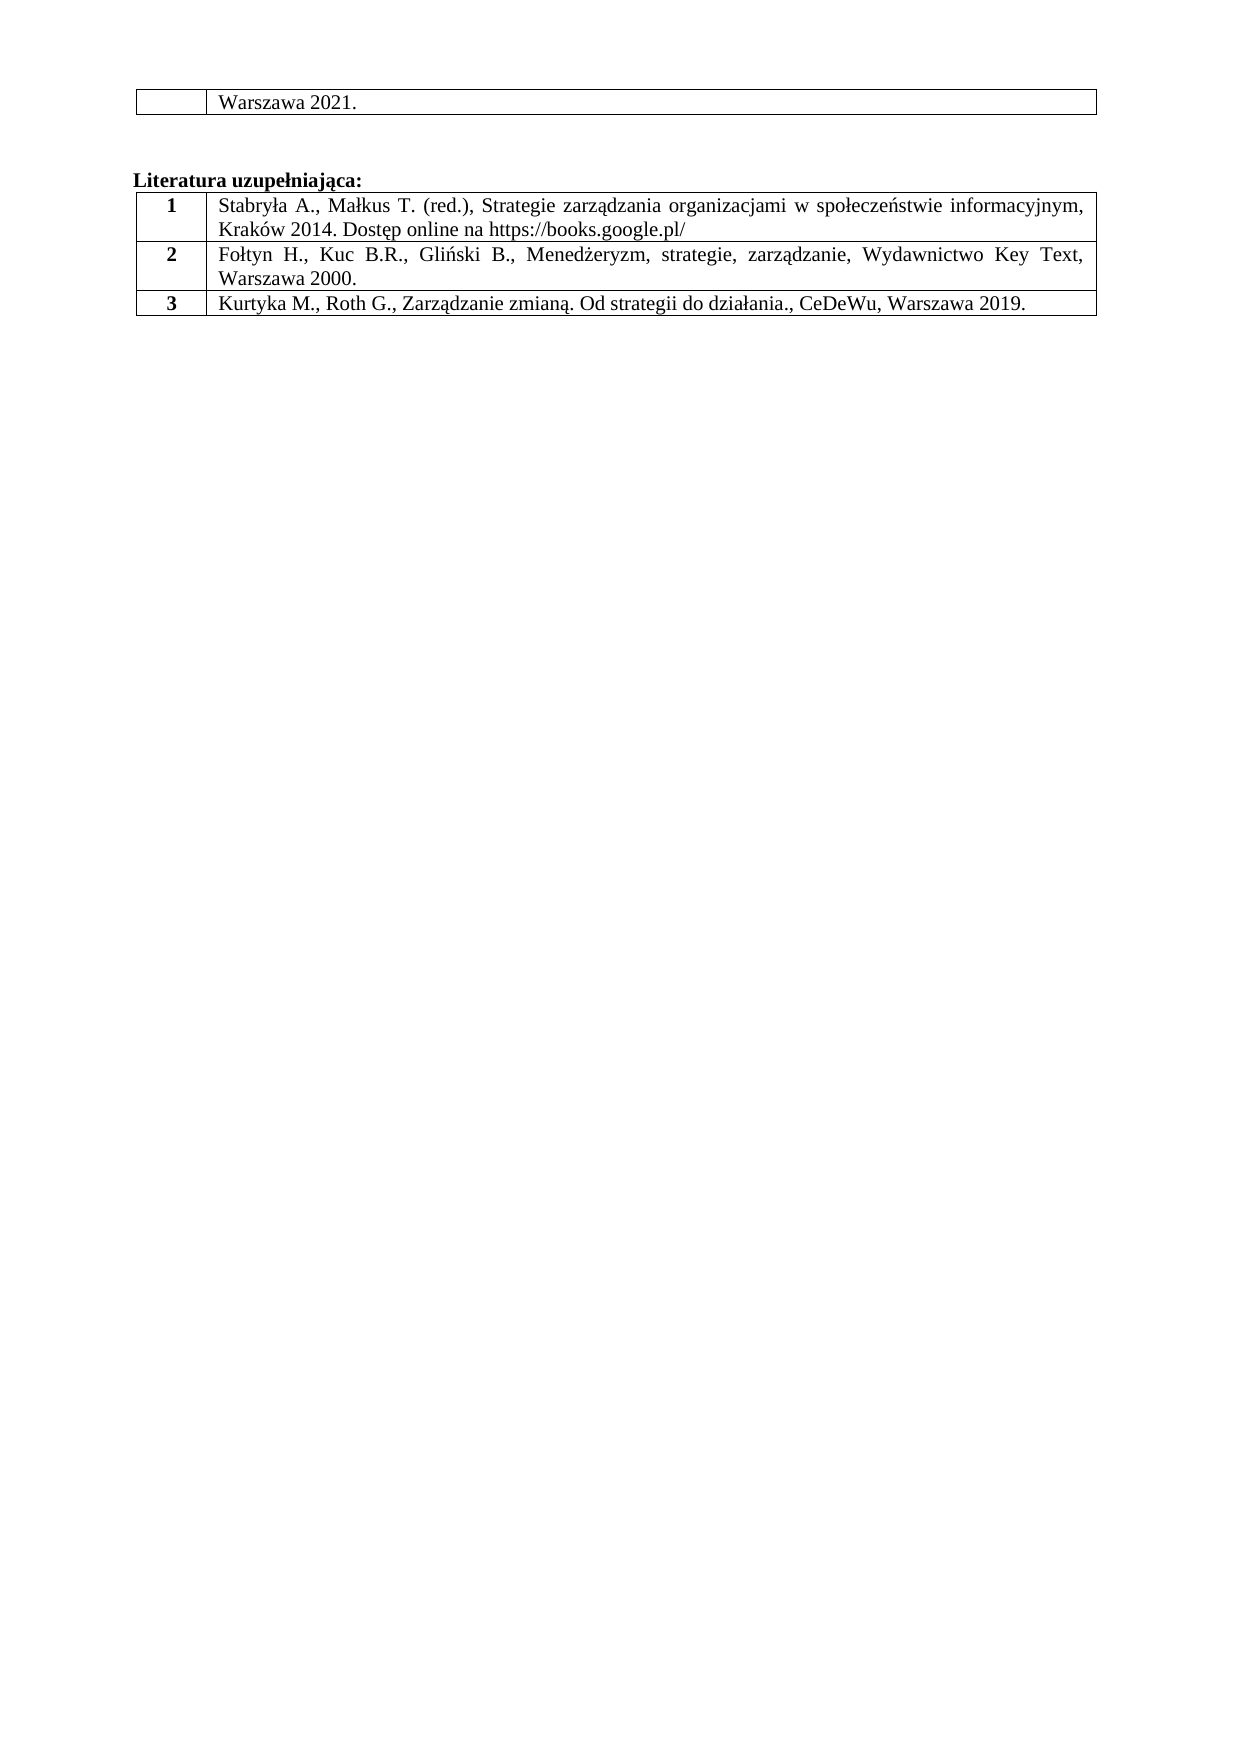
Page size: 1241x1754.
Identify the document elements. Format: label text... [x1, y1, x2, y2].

table_cell Kurtyka M., Roth G., Zarządzanie zmianą. Od strategii do działania., CeDeWu, Warszawa 2019. [207, 291, 1096, 315]
table_cell 3 [137, 90, 206, 114]
text Literatura uzupełniająca: [133, 167, 1092, 192]
table_header 1 [137, 193, 206, 241]
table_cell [207, 90, 1096, 114]
table_cell 2 [137, 242, 206, 290]
table_header Stabryła A., Małkus T. (red.), Strategie zarządzania organizacjami w społeczeństwie informacyjnym, Kraków 2014. Dostęp online na https://books.google.pl/ [207, 193, 1096, 241]
table_cell 3 [137, 291, 206, 315]
table_cell Fołtyn H., Kuc B.R., Gliński B., Menedżeryzm, strategie, zarządzanie, Wydawnictwo Key Text, Warszawa 2000. [207, 242, 1096, 290]
